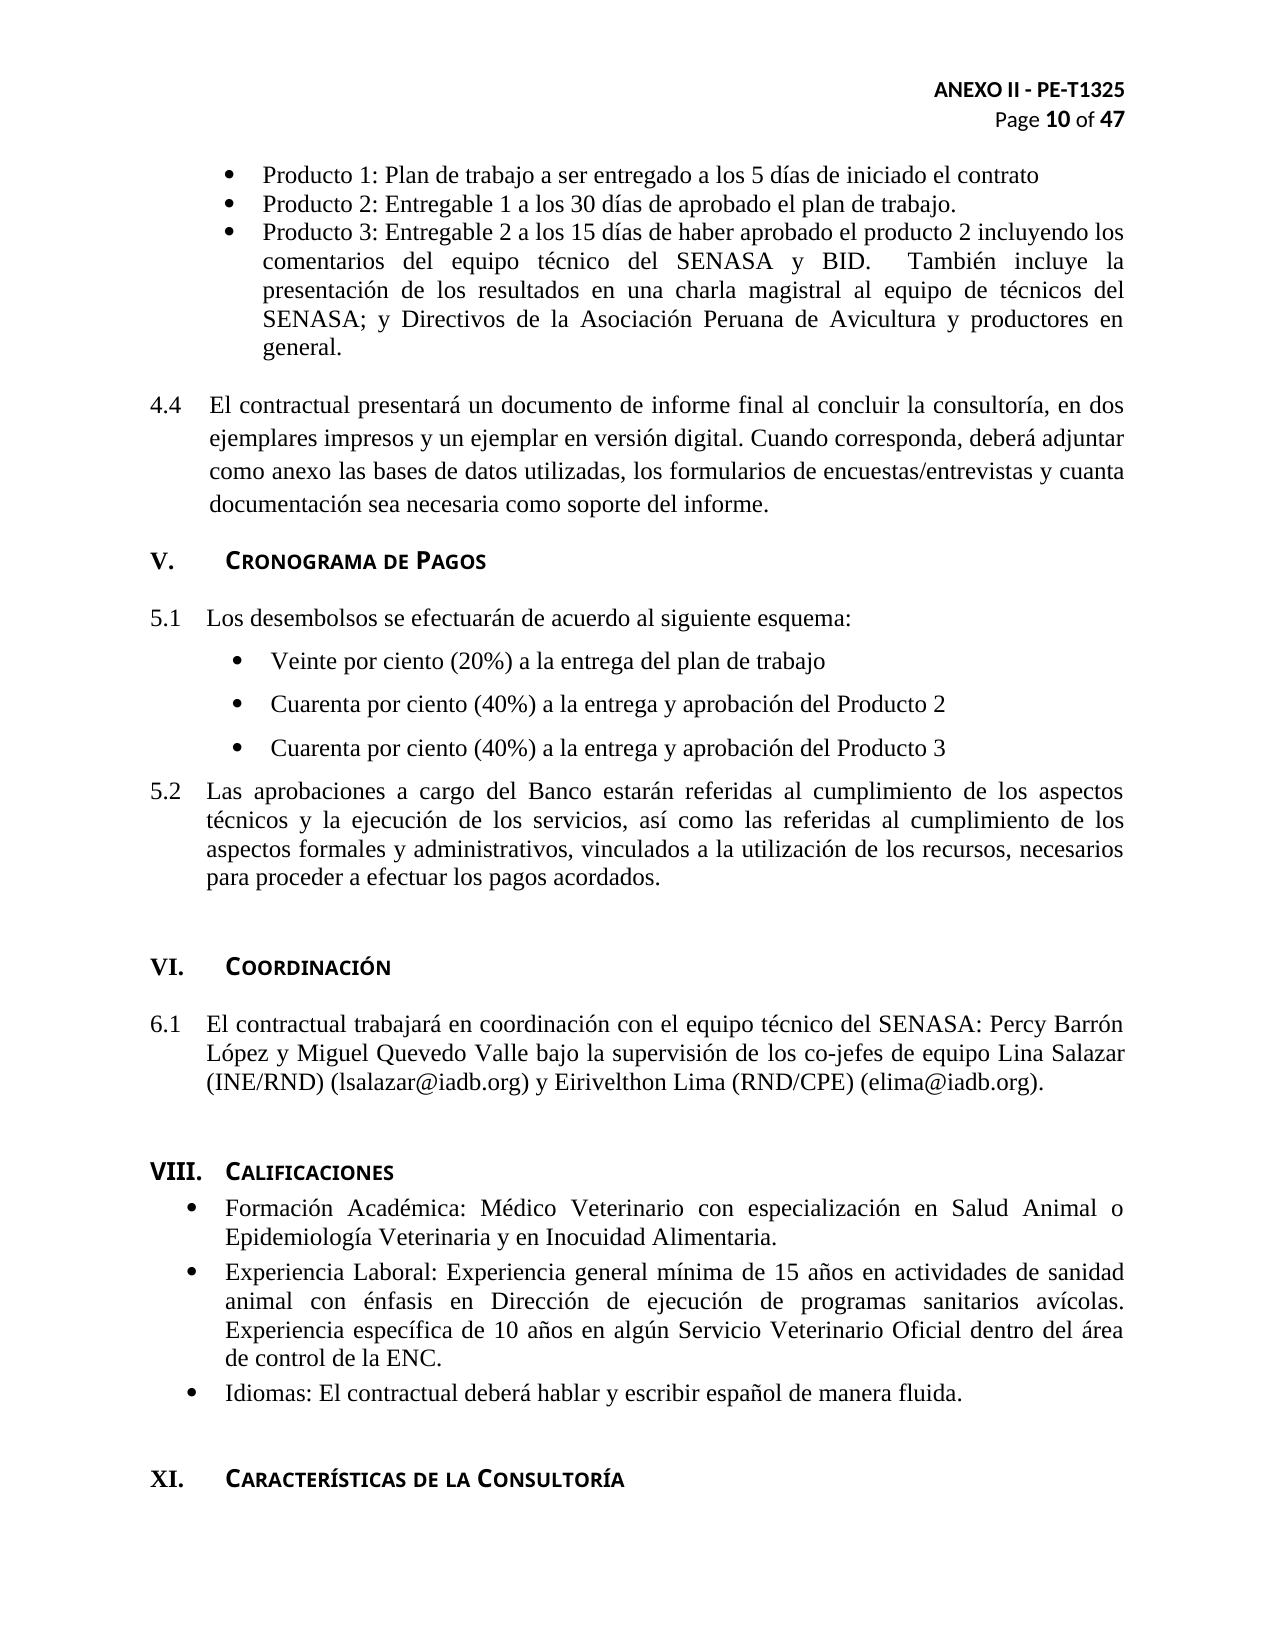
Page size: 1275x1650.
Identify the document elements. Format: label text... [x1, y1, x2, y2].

list Cuarenta por ciento (40%) a la entrega y aprobación del Producto 3 [233, 733, 1125, 762]
text V. Cronograma de Pagos [150, 543, 1125, 577]
list Cuarenta por ciento (40%) a la entrega y aprobación del Producto 2 [233, 689, 1125, 718]
list Producto 2: Entregable 1 a los 30 días de aprobado el plan de trabajo. [225, 189, 1125, 217]
list Los desembolsos se efectuarán de acuerdo al siguiente esquema: [150, 603, 1125, 632]
list Producto 1: Plan de trabajo a ser entregado a los 5 días de iniciado el contrato [225, 160, 1125, 189]
list Las aprobaciones a cargo del Banco estarán referidas al cumplimiento de los aspectos técnicos y la ejecución de los servicios, así como las referidas al cumplimiento de los aspectos formales y administrativos, vinculados a la utilización de los recursos, necesarios para proceder a efectuar los pagos acordados. [150, 776, 1125, 891]
list Experiencia Laboral: Experiencia general mínima de 15 años en actividades de sanidad animal con énfasis en Dirección de ejecución de programas sanitarios avícolas. Experiencia específica de 10 años en algún Servicio Veterinario Oficial dentro del área de control de la ENC. [187, 1257, 1125, 1372]
text XI. Características de la Consultoría [150, 1461, 1125, 1495]
text 4.4 El contractual presentará un documento de informe final al concluir la consultoría, en dos ejemplares impresos y un ejemplar en versión digital. Cuando corresponda, deberá adjuntar como anexo las bases de datos utilizadas, los formularios de encuestas/entrevistas y cuanta documentación sea necesaria como soporte del informe. [150, 390, 1125, 518]
list Calificaciones [150, 1153, 1125, 1187]
list Formación Académica: Médico Veterinario con especialización en Salud Animal o Epidemiología Veterinaria y en Inocuidad Alimentaria. [187, 1193, 1125, 1251]
list Veinte por ciento (20%) a la entrega del plan de trabajo [233, 646, 1125, 675]
list Idiomas: El contractual deberá hablar y escribir español de manera fluida. [187, 1378, 1125, 1407]
list El contractual trabajará en coordinación con el equipo técnico del SENASA: Percy Barrón López y Miguel Quevedo Valle bajo la supervisión de los co-jefes de equipo Lina Salazar (INE/RND) (lsalazar@iadb.org) y Eirivelthon Lima (RND/CPE) (elima@iadb.org). [150, 1009, 1125, 1095]
list Producto 3: Entregable 2 a los 15 días de haber aprobado el producto 2 incluyendo los comentarios del equipo técnico del SENASA y BID. También incluye la presentación de los resultados en una charla magistral al equipo de técnicos del SENASA; y Directivos de la Asociación Peruana de Avicultura y productores en general. [225, 217, 1125, 361]
text VI. Coordinación [150, 949, 1125, 983]
